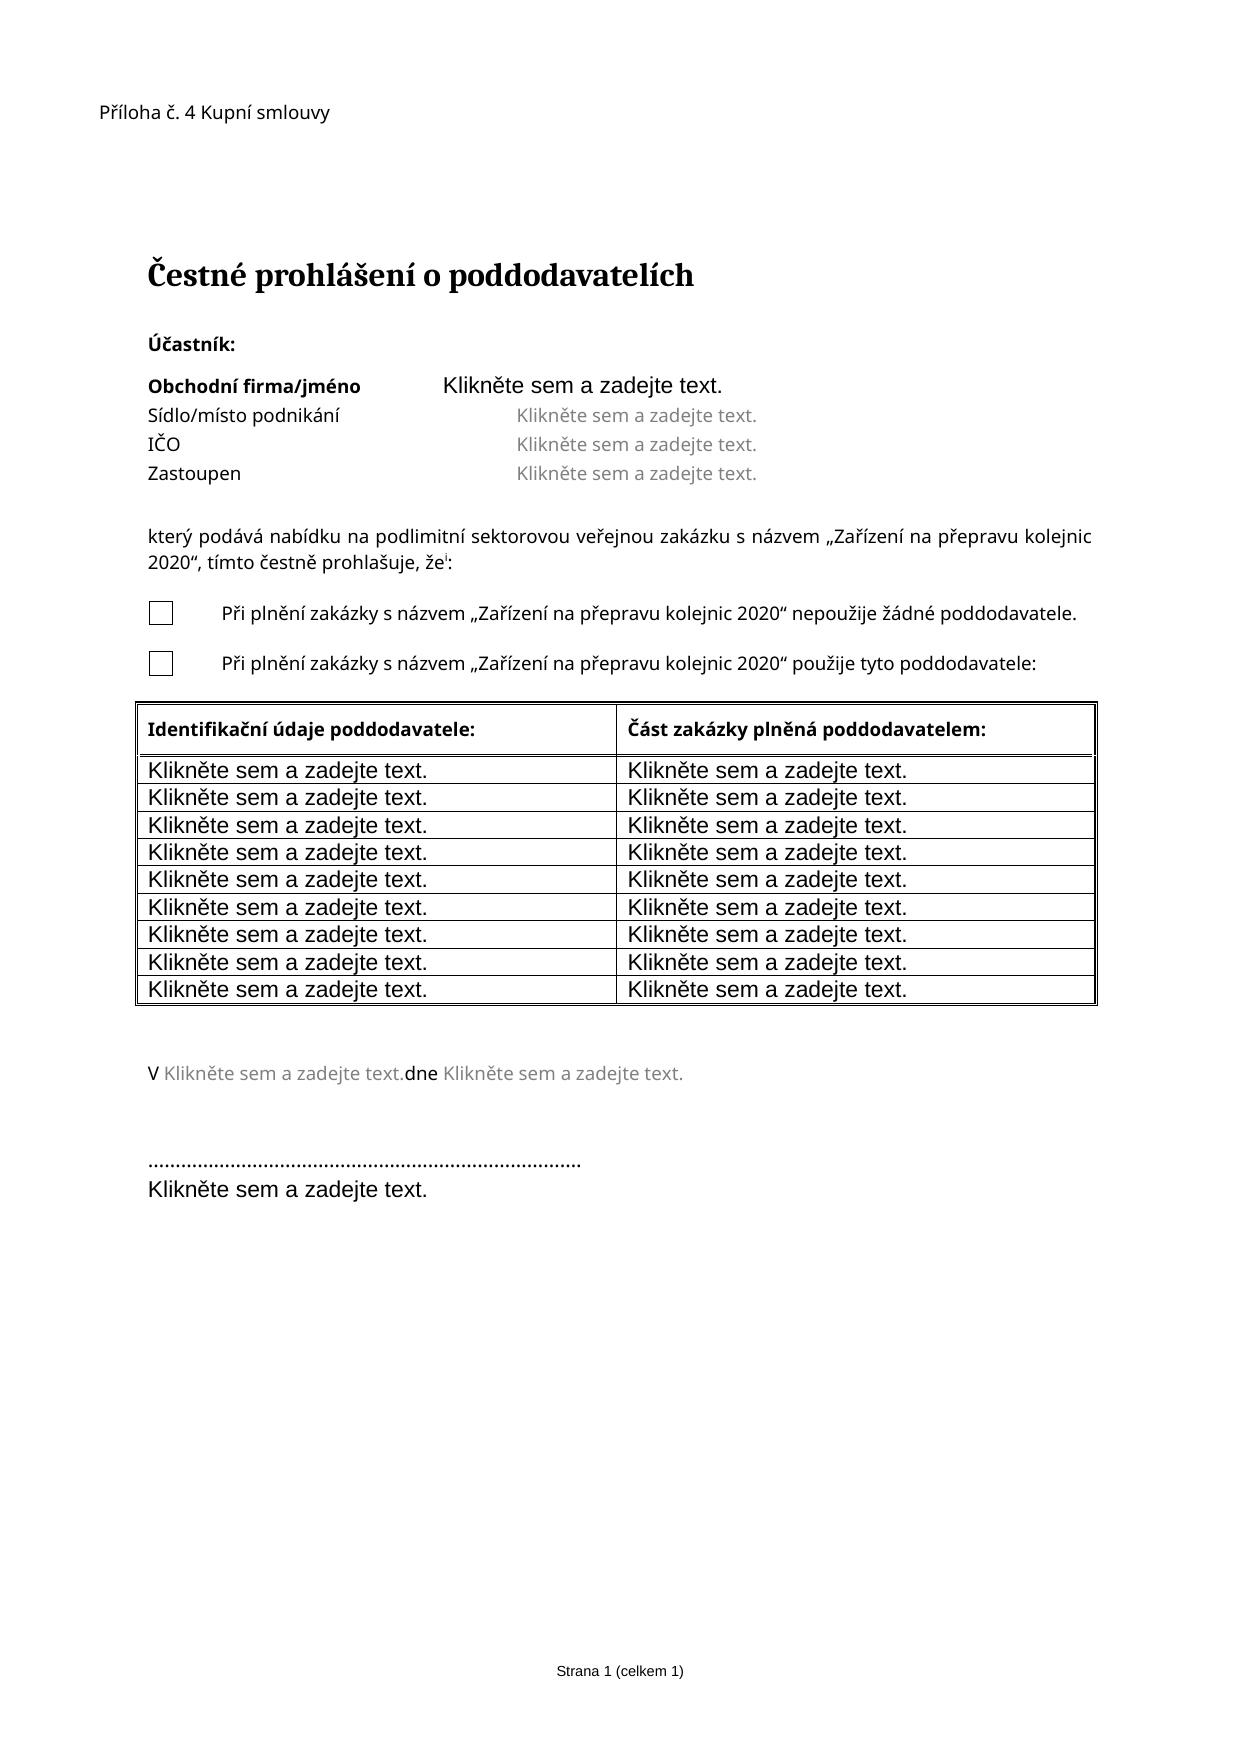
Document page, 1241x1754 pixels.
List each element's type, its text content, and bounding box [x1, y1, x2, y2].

text Sídlo/místo podnikání [148, 399, 1093, 428]
text Účastník: [148, 326, 1093, 357]
text IČO [148, 428, 1093, 457]
text který podává nabídku na podlimitní sektorovou veřejnou zakázku s názvem „Zařízení na přepravu kolejnic 2020“, tímto čestně prohlašuje, že: [148, 524, 1093, 575]
text Obchodní firma/jméno [148, 370, 1093, 399]
text Zastoupen [148, 457, 1093, 486]
table_header Část zakázky plněná poddodavatelem: [617, 705, 1094, 754]
text ……………………………………………………………………. [148, 1144, 1092, 1173]
text Při plnění zakázky s názvem „Zařízení na přepravu kolejnic 2020“ nepoužije žádné poddodavatele. [148, 600, 1093, 625]
subtitle Čestné prohlášení o poddodavatelích [148, 256, 1093, 295]
table_header Identifikační údaje poddodavatele: [138, 705, 616, 754]
text Při plnění zakázky s názvem „Zařízení na přepravu kolejnic 2020“ použije tyto poddodavatele: [148, 650, 1093, 676]
text V dne [148, 1057, 1092, 1086]
